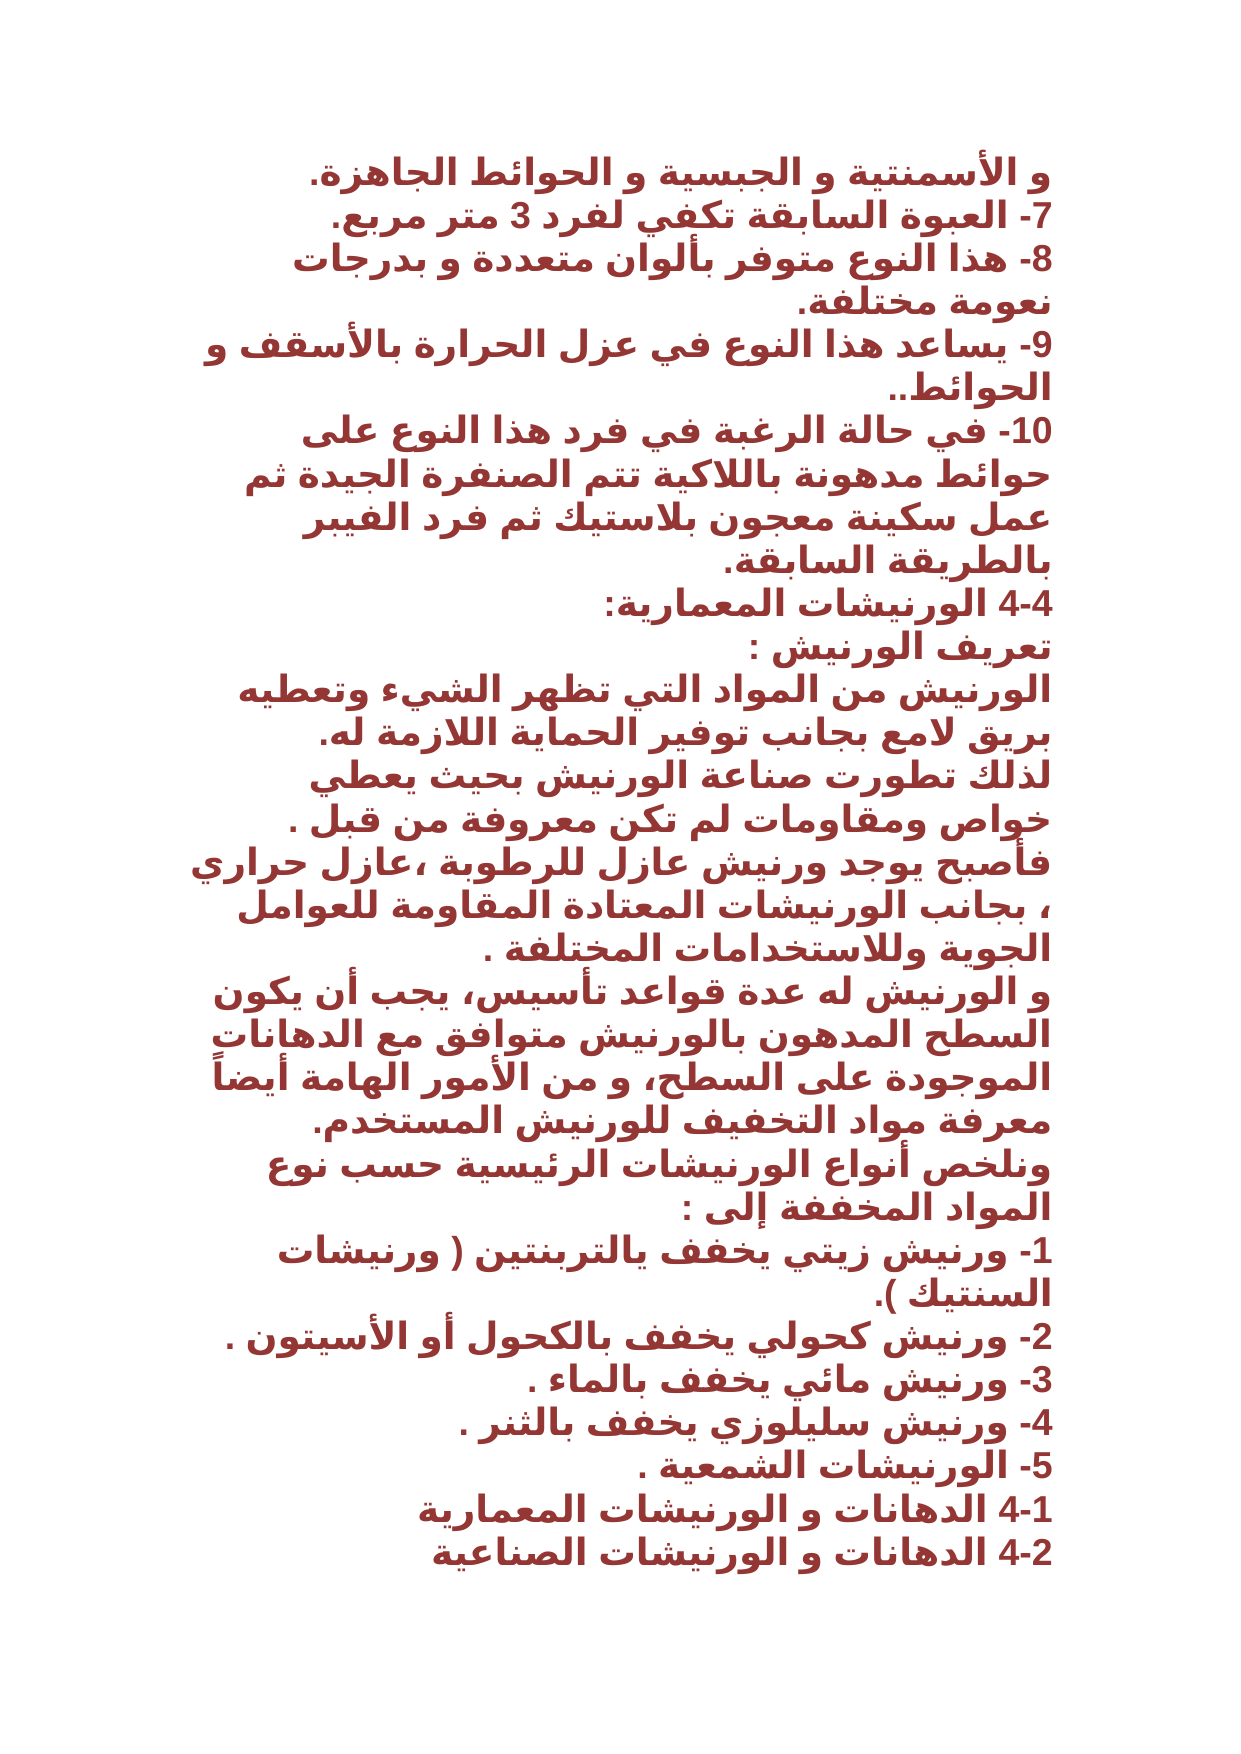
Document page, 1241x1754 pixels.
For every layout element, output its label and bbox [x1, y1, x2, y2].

text [187, 150, 1053, 1573]
